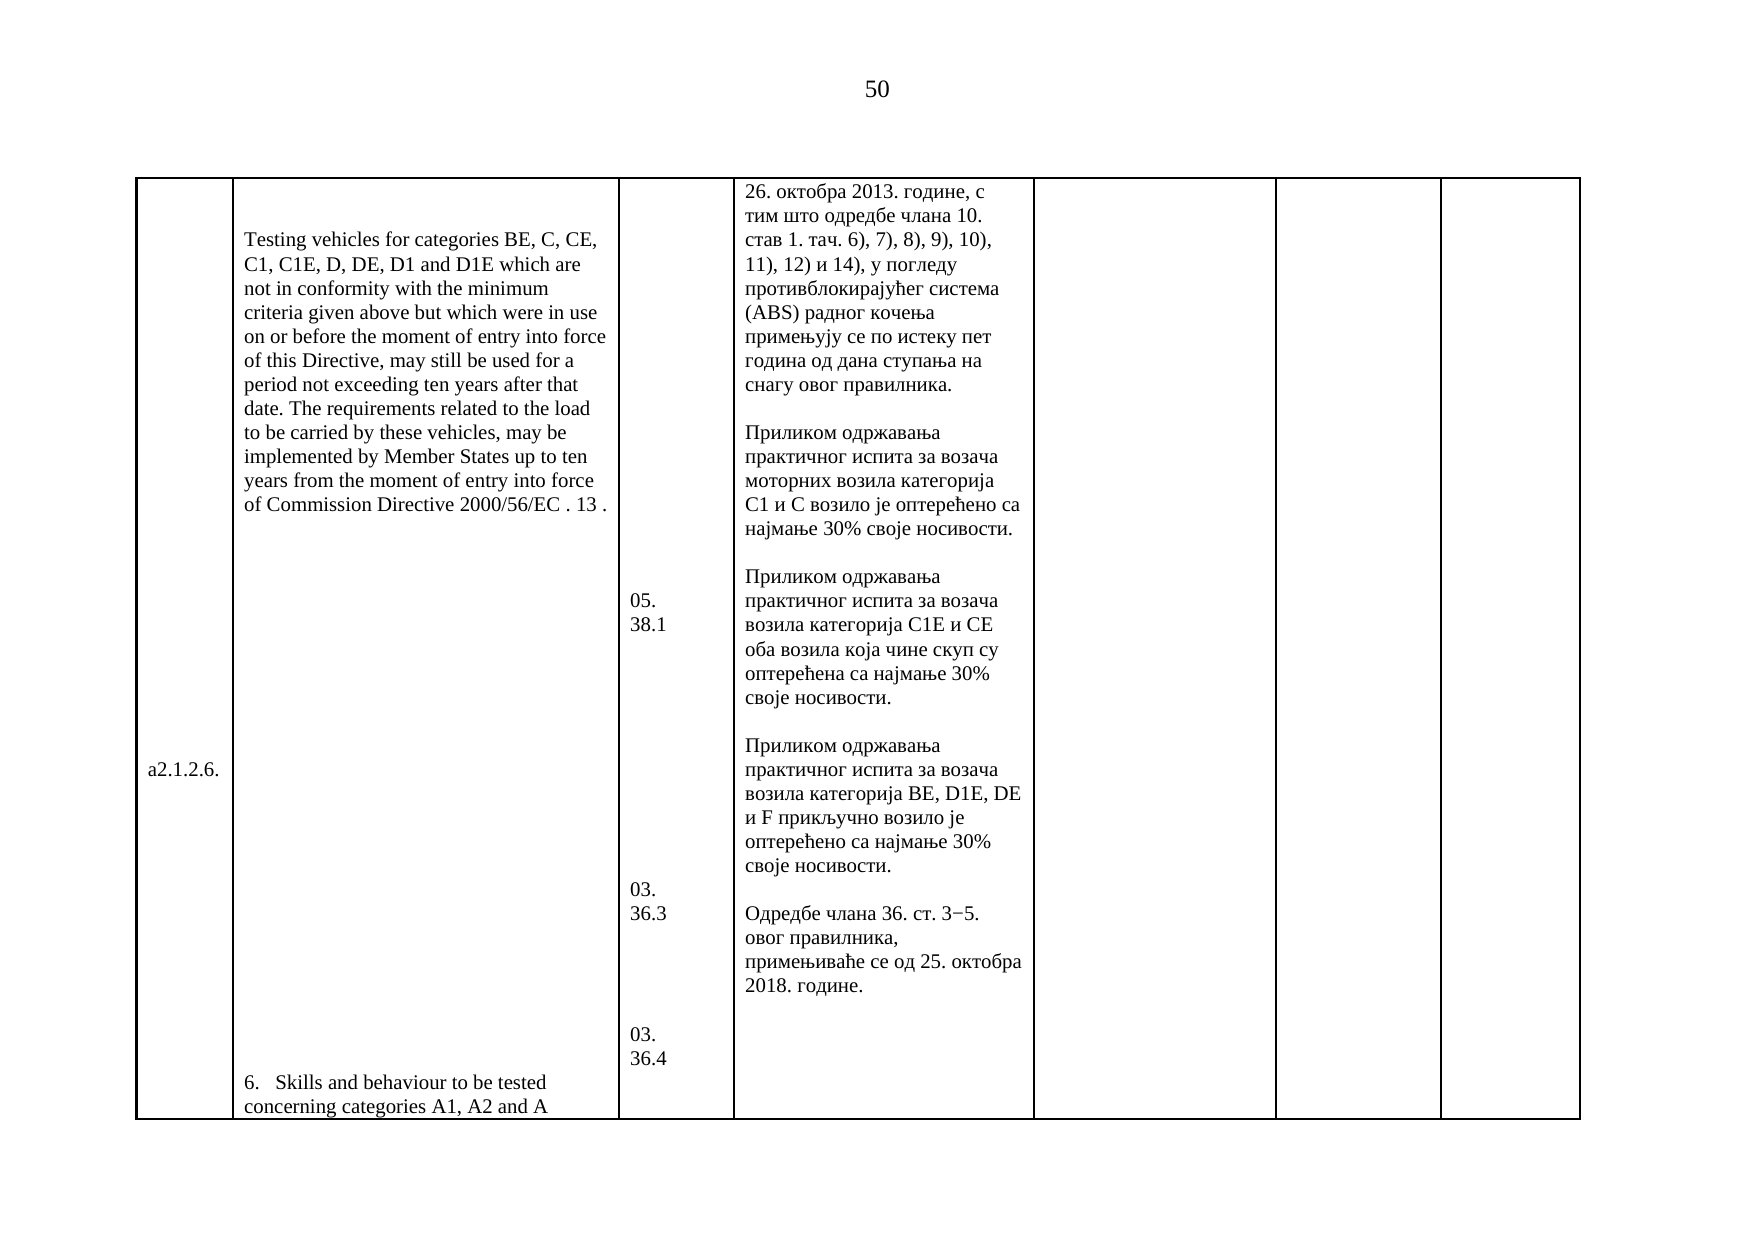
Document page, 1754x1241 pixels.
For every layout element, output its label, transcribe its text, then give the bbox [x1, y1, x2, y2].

table_cell а2.1.2 а2.1.2.6. [138, 179, 232, 1118]
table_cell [735, 179, 1033, 1118]
table_cell [1442, 179, 1579, 1118]
table_cell [1035, 179, 1275, 1118]
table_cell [234, 179, 618, 1118]
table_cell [620, 179, 733, 1118]
table_cell [1277, 179, 1440, 1118]
